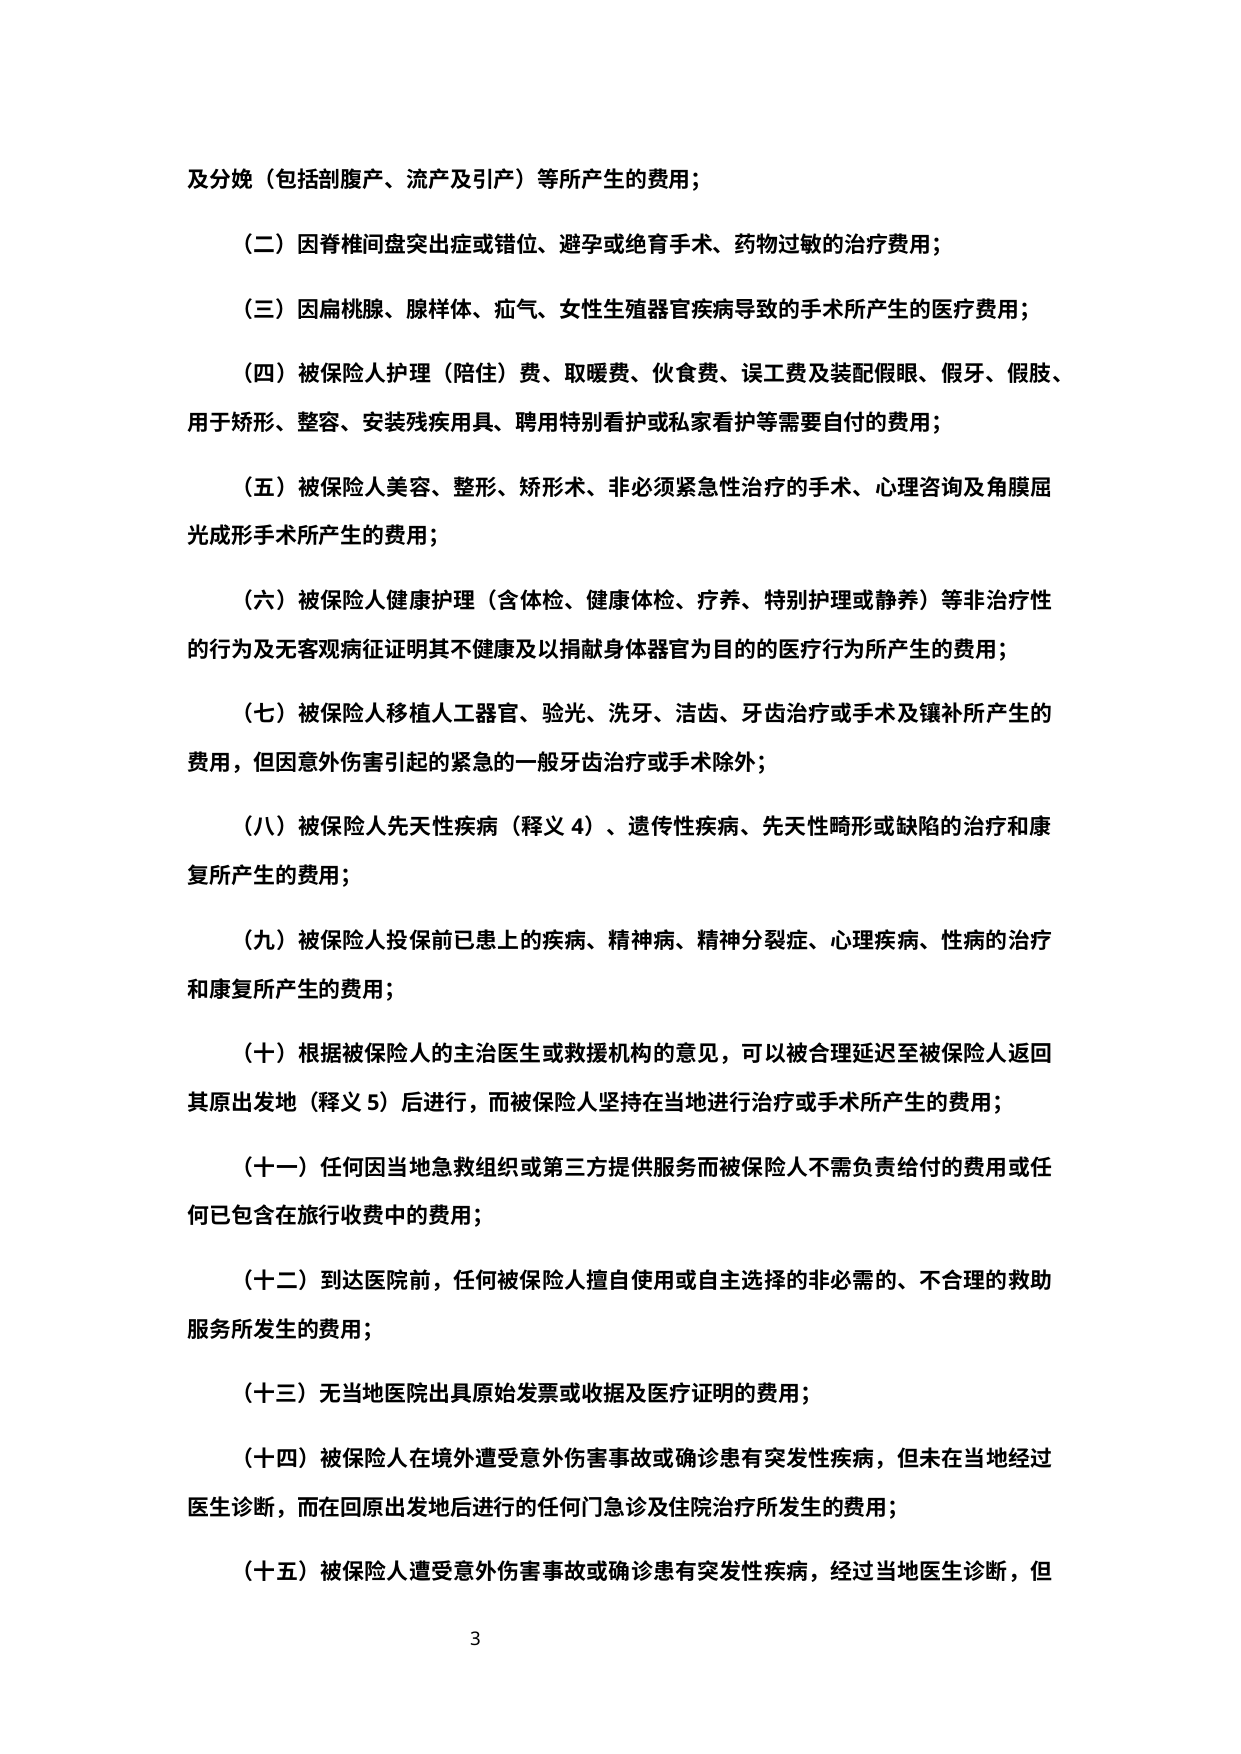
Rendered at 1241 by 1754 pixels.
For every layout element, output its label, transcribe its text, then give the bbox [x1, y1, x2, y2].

text （九）被保险人投保前已患上的疾病、精神病、精神分裂症、心理疾病、性病的治疗和康复所产生的费用； [187, 922, 1053, 1004]
text （六）被保险人健康护理（含体检、健康体检、疗养、特别护理或静养）等非治疗性的行为及无客观病征证明其不健康及以捐献身体器官为目的的医疗行为所产生的费用； [187, 582, 1053, 664]
text （七）被保险人移植人工器官、验光、洗牙、洁齿、牙齿治疗或手术及镶补所产生的费用，但因意外伤害引起的紧急的一般牙齿治疗或手术除外； [187, 696, 1053, 777]
text （十）根据被保险人的主治医生或救援机构的意见，可以被合理延迟至被保险人返回其原出发地（释义5）后进行，而被保险人坚持在当地进行治疗或手术所产生的费用； [187, 1036, 1053, 1117]
text （四）被保险人护理（陪住）费、取暖费、伙食费、误工费及装配假眼、假牙、假肢、用于矫形、整容、安装残疾用具、聘用特别看护或私家看护等需要自付的费用； [187, 356, 1053, 437]
text （十四）被保险人在境外遭受意外伤害事故或确诊患有突发性疾病，但未在当地经过医生诊断，而在回原出发地后进行的任何门急诊及住院治疗所发生的费用； [187, 1440, 1053, 1522]
text （十二）到达医院前，任何被保险人擅自使用或自主选择的非必需的、不合理的救助服务所发生的费用； [187, 1262, 1053, 1344]
text （二）因脊椎间盘突出症或错位、避孕或绝育手术、药物过敏的治疗费用； [187, 227, 1053, 259]
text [187, 1554, 1053, 1586]
text （十三）无当地医院出具原始发票或收据及医疗证明的费用； [187, 1376, 1053, 1408]
text （十一）任何因当地急救组织或第三方提供服务而被保险人不需负责给付的费用或任何已包含在旅行收费中的费用； [187, 1149, 1053, 1230]
text （三）因扁桃腺、腺样体、疝气、女性生殖器官疾病导致的手术所产生的医疗费用； [187, 291, 1053, 324]
text （八）被保险人先天性疾病（释义4）、遗传性疾病、先天性畸形或缺陷的治疗和康复所产生的费用； [187, 809, 1053, 890]
text （五）被保险人美容、整形、矫形术、非必须紧急性治疗的手术、心理咨询及角膜屈光成形手术所产生的费用； [187, 469, 1053, 550]
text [187, 162, 1053, 194]
